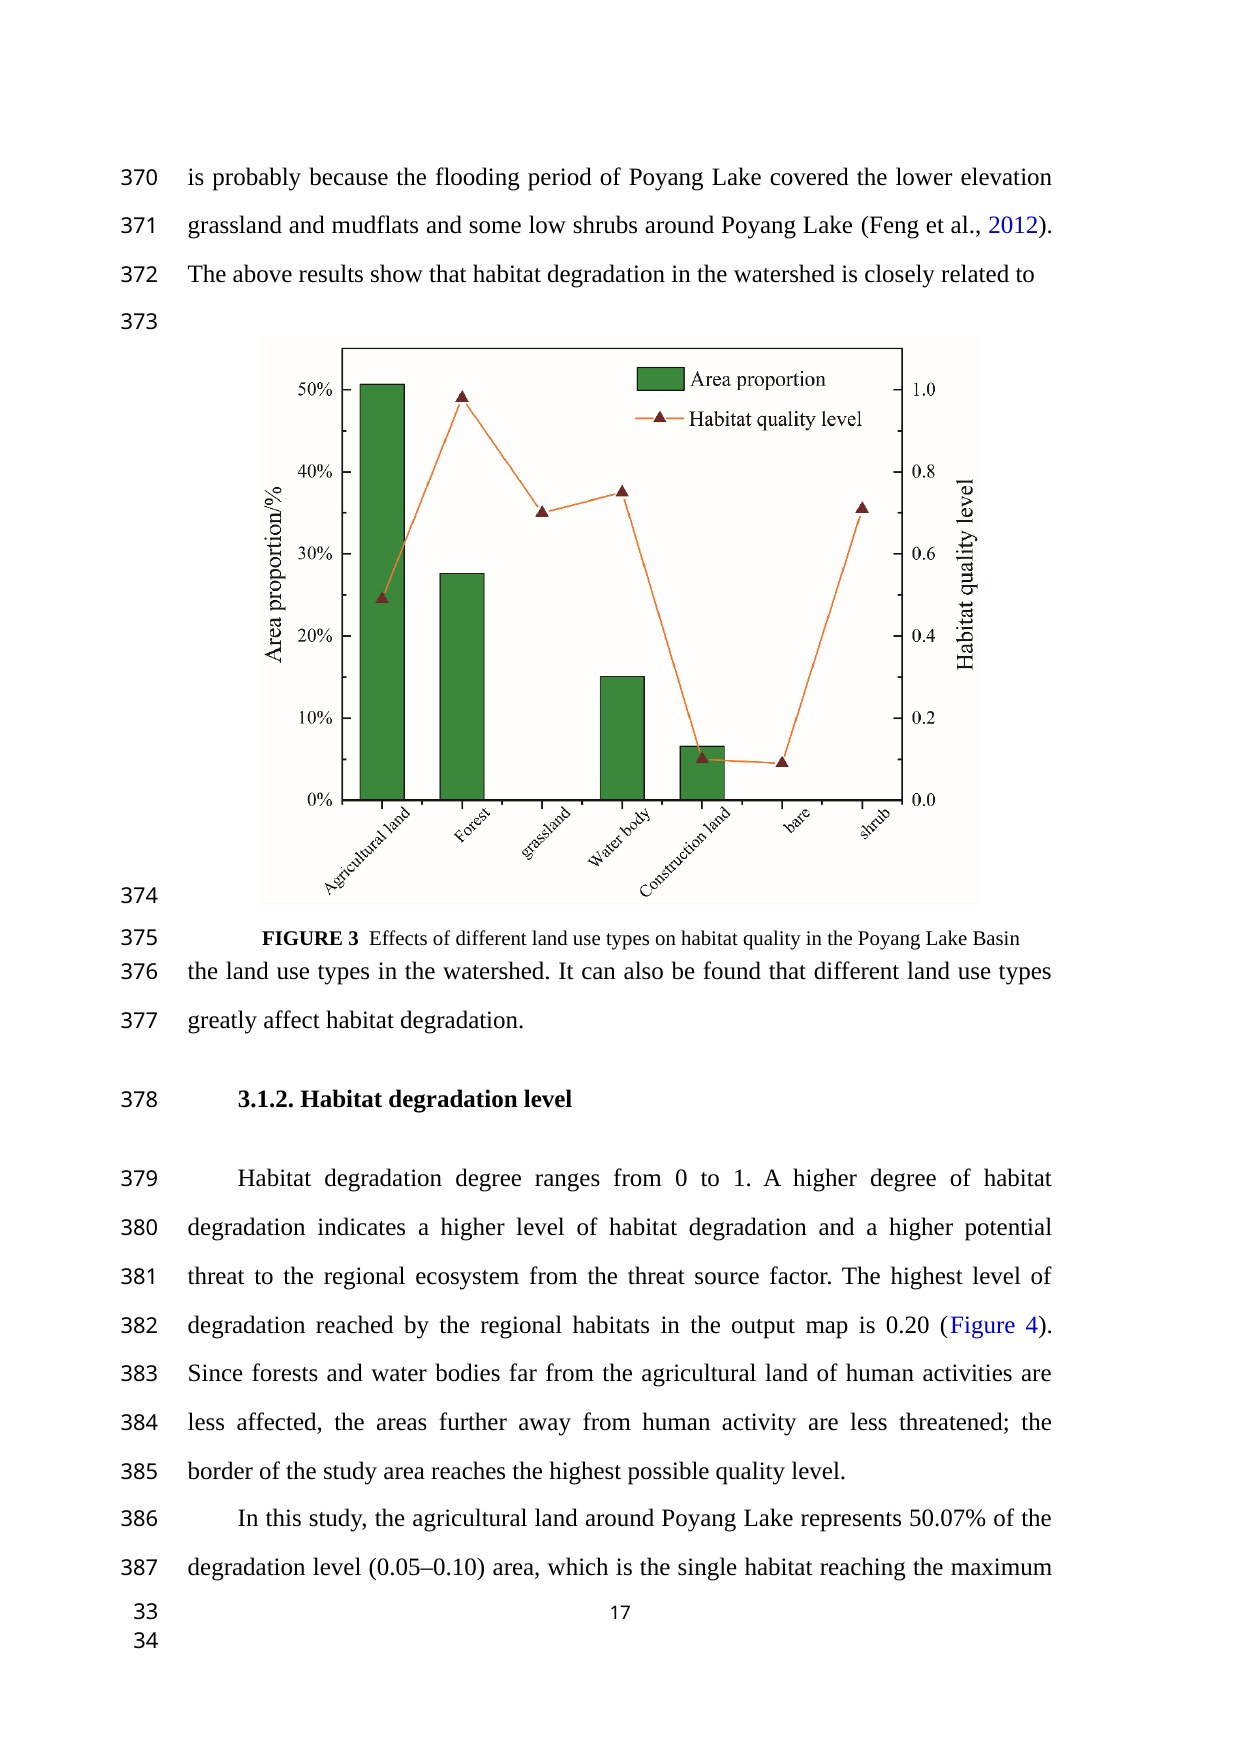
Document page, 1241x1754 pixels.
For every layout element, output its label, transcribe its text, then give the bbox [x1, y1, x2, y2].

text Habitat degradation degree ranges from 0 to 1. A higher degree of habitat degradation indicates a higher level of habitat degradation and a higher potential threat to the regional ecosystem from the threat source factor. The highest level of degradation reached by the regional habitats in the output map is 0.20 (Figure 4). Since forests and water bodies far from the agricultural land of human activities are less affected, the areas further away from human activity are less threatened; the border of the study area reaches the highest possible quality level. [187, 1162, 1053, 1487]
text the land use types in the watershed. It can also be found that different land use types greatly affect habitat degradation. [187, 954, 1053, 1035]
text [187, 160, 1053, 290]
text FIGURE 3 Effects of different land use types on habitat quality in the Poyang Lake Basin [187, 922, 1053, 954]
picture [260, 336, 980, 904]
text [187, 1501, 1053, 1582]
text 3.1.2. Habitat degradation level [187, 1082, 1053, 1115]
